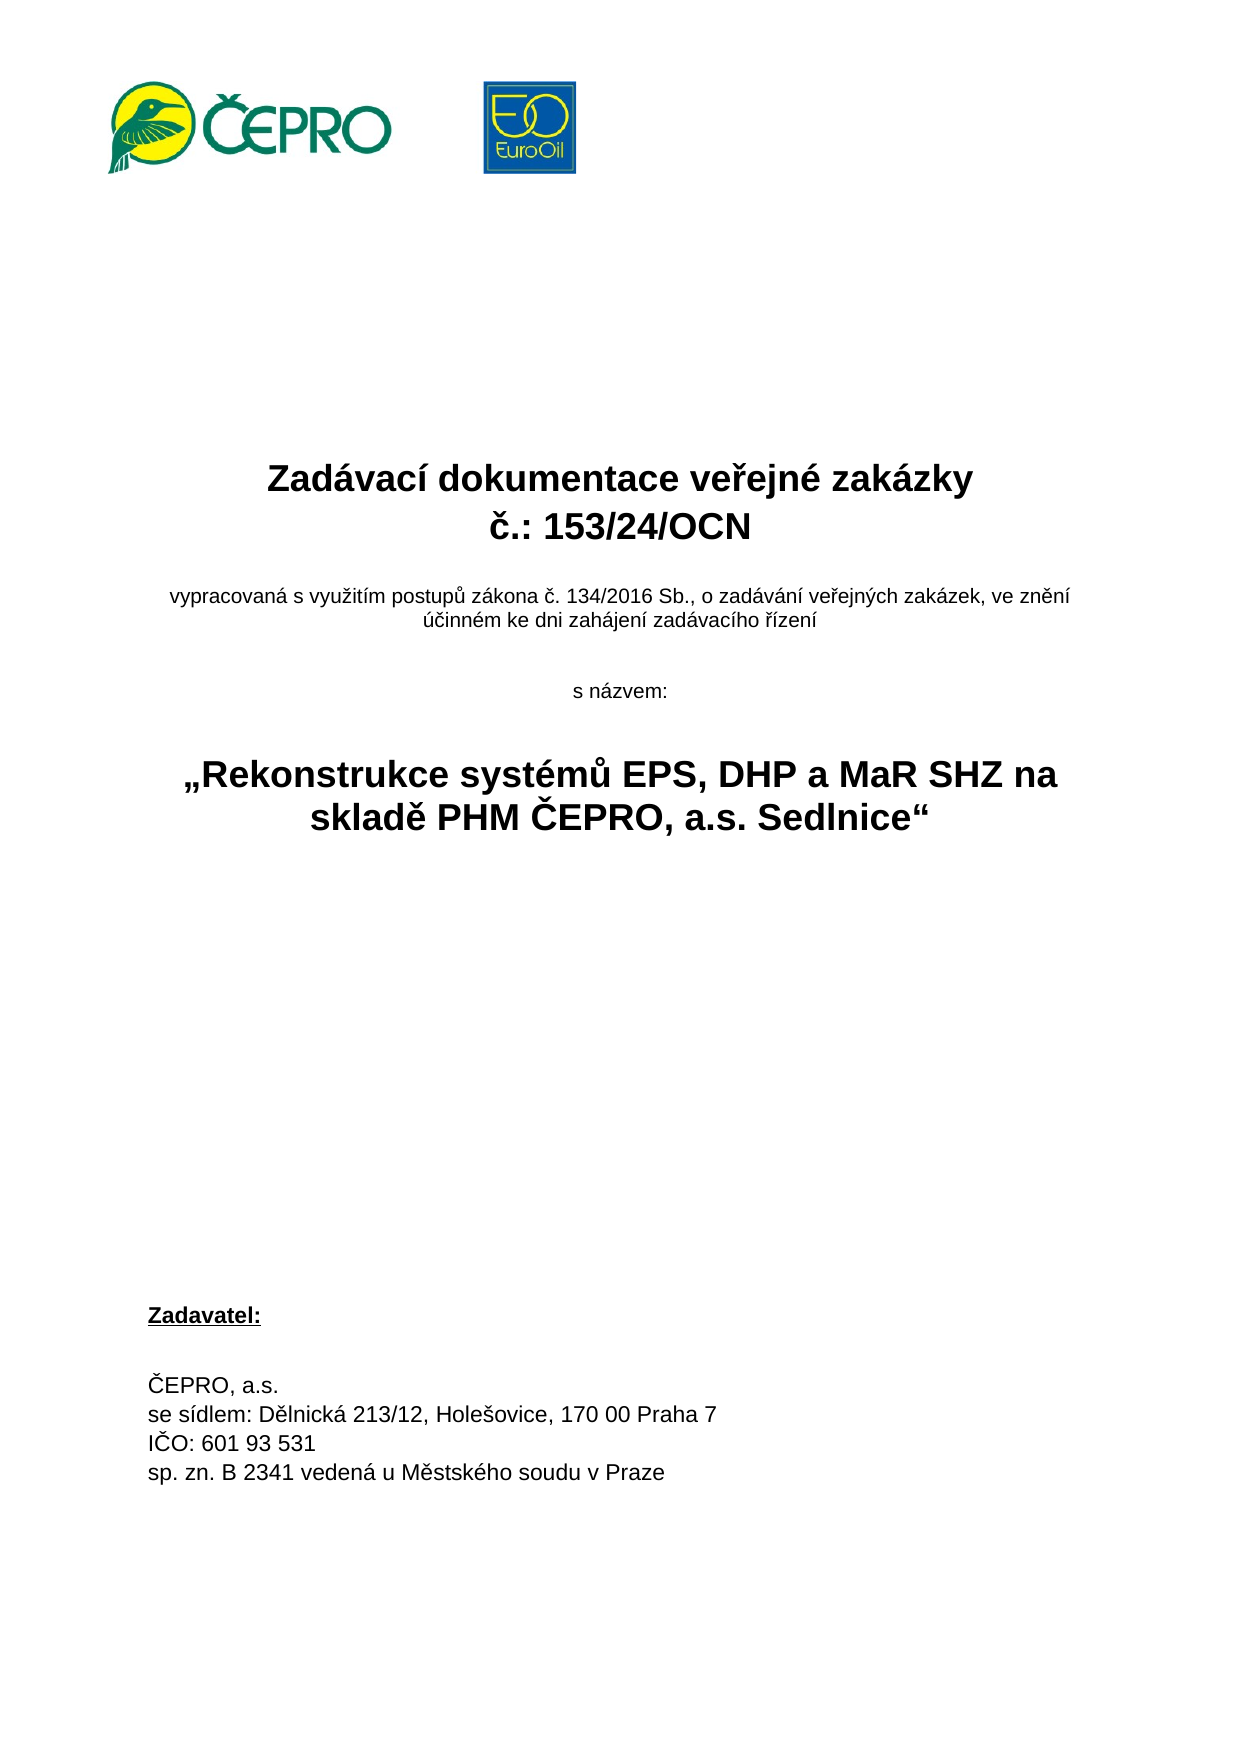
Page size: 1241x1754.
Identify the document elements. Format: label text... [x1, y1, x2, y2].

text Zadavatel: [148, 1302, 1092, 1328]
text se sídlem: Dělnická 213/12, Holešovice, 170 00 Praha 7 [148, 1401, 1092, 1427]
text vypracovaná s využitím postupů zákona č. 134/2016 Sb., o zadávání veřejných zakázek, ve znění účinném ke dni zahájení zadávacího řízení [148, 583, 1092, 631]
text č.: 153/24/OCN [148, 504, 1092, 547]
text „Rekonstrukce systémů EPS, DHP a MaR SHZ na skladě PHM ČEPRO, a.s. Sedlnice“ [148, 752, 1092, 838]
picture [107, 81, 577, 174]
text sp. zn. B 2341 vedená u Městského soudu v Praze [148, 1459, 1092, 1485]
text Zadávací dokumentace veřejné zakázky [148, 456, 1092, 499]
text IČO: 601 93 531 [148, 1430, 1092, 1456]
text ČEPRO, a.s. [148, 1372, 1092, 1398]
text s názvem: [148, 679, 1092, 703]
